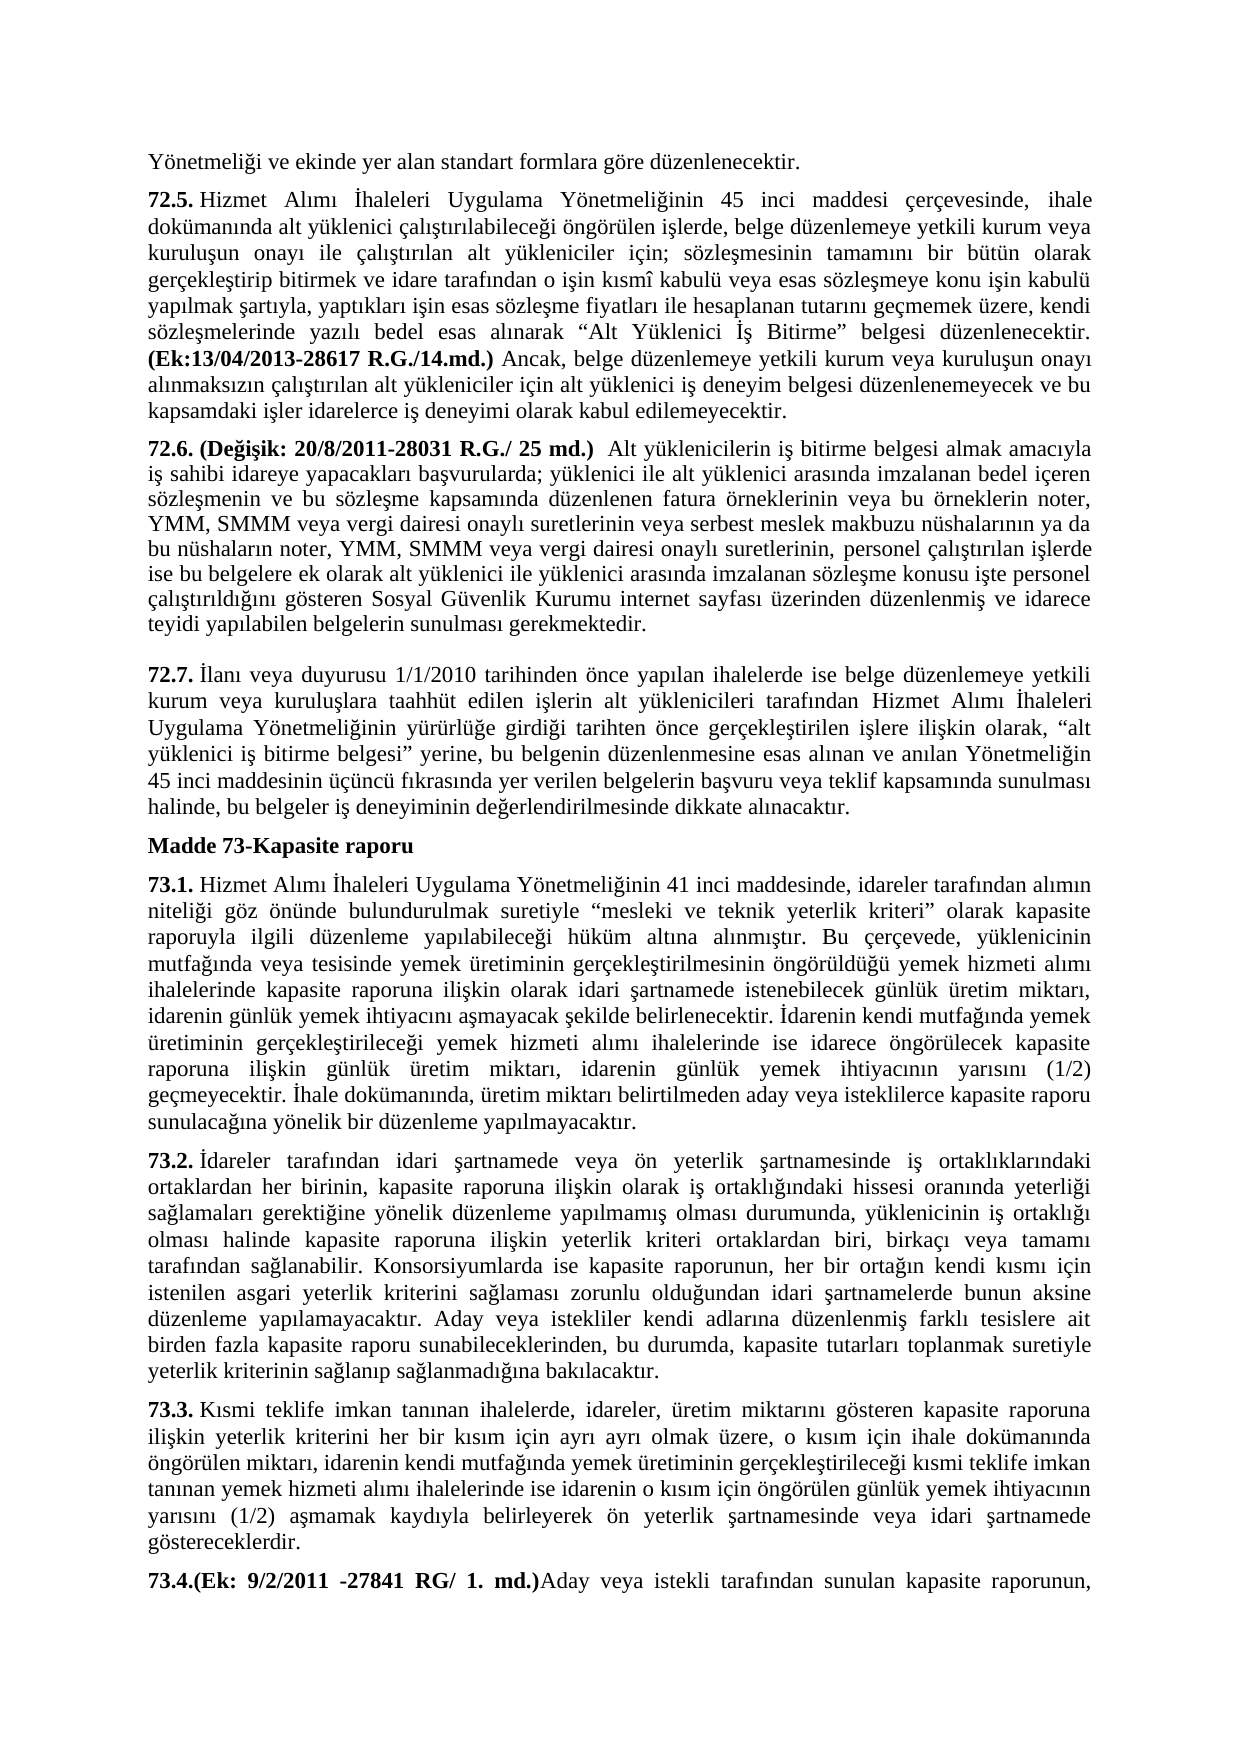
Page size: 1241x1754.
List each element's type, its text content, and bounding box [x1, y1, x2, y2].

text 73.3. Kısmi teklife imkan tanınan ihalelerde, idareler, üretim miktarını gösteren kapasite raporuna ilişkin yeterlik kriterini her bir kısım için ayrı ayrı olmak üzere, o kısım için ihale dokümanında öngörülen miktarı, idarenin kendi mutfağında yemek üretiminin gerçekleştirileceği kısmi teklife imkan tanınan yemek hizmeti alımı ihalelerinde ise idarenin o kısım için öngörülen günlük yemek ihtiyacının yarısını (1/2) aşmamak kaydıyla belirleyerek ön yeterlik şartnamesinde veya idari şartnamede göstereceklerdir. [148, 1396, 1092, 1554]
text Madde 73-Kapasite raporu [148, 832, 1092, 858]
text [148, 1567, 1092, 1593]
list 72.7. İlanı veya duyurusu 1/1/2010 tarihinden önce yapılan ihalelerde ise belge düzenlemeye yetkili kurum veya kuruluşlara taahhüt edilen işlerin alt yüklenicileri tarafından Hizmet Alımı İhaleleri Uygulama Yönetmeliğinin yürürlüğe girdiği tarihten önce gerçekleştirilen işlere ilişkin olarak, “alt yüklenici iş bitirme belgesi” yerine, bu belgenin düzenlenmesine esas alınan ve anılan Yönetmeliğin 45 inci maddesinin üçüncü fıkrasında yer verilen belgelerin başvuru veya teklif kapsamında sunulması halinde, bu belgeler iş deneyiminin değerlendirilmesinde dikkate alınacaktır. [148, 661, 1092, 819]
text 73.1. Hizmet Alımı İhaleleri Uygulama Yönetmeliğinin 41 inci maddesinde, idareler tarafından alımın niteliği göz önünde bulundurulmak suretiyle “mesleki ve teknik yeterlik kriteri” olarak kapasite raporuyla ilgili düzenleme yapılabileceği hüküm altına alınmıştır. Bu çerçevede, yüklenicinin mutfağında veya tesisinde yemek üretiminin gerçekleştirilmesinin öngörüldüğü yemek hizmeti alımı ihalelerinde kapasite raporuna ilişkin olarak idari şartnamede istenebilecek günlük üretim miktarı, idarenin günlük yemek ihtiyacını aşmayacak şekilde belirlenecektir. İdarenin kendi mutfağında yemek üretiminin gerçekleştirileceği yemek hizmeti alımı ihalelerinde ise idarece öngörülecek kapasite raporuna ilişkin günlük üretim miktarı, idarenin günlük yemek ihtiyacının yarısını (1/2) geçmeyecektir. İhale dokümanında, üretim miktarı belirtilmeden aday veya isteklilerce kapasite raporu sunulacağına yönelik bir düzenleme yapılmayacaktır. [148, 871, 1092, 1134]
text 73.2. İdareler tarafından idari şartnamede veya ön yeterlik şartnamesinde iş ortaklıklarındaki ortaklardan her birinin, kapasite raporuna ilişkin olarak iş ortaklığındaki hissesi oranında yeterliği sağlamaları gerektiğine yönelik düzenleme yapılmamış olması durumunda, yüklenicinin iş ortaklığı olması halinde kapasite raporuna ilişkin yeterlik kriteri ortaklardan biri, birkaçı veya tamamı tarafından sağlanabilir. Konsorsiyumlarda ise kapasite raporunun, her bir ortağın kendi kısmı için istenilen asgari yeterlik kriterini sağlaması zorunlu olduğundan idari şartnamelerde bunun aksine düzenleme yapılamayacaktır. Aday veya istekliler kendi adlarına düzenlenmiş farklı tesislere ait birden fazla kapasite raporu sunabileceklerinden, bu durumda, kapasite tutarları toplanmak suretiyle yeterlik kriterinin sağlanıp sağlanmadığına bakılacaktır. [148, 1147, 1092, 1384]
text 72.6. (Değişik: 20/8/2011-28031 R.G./ 25 md.) Alt yüklenicilerin iş bitirme belgesi almak amacıyla iş sahibi idareye yapacakları başvurularda; yüklenici ile alt yüklenici arasında imzalanan bedel içeren sözleşmenin ve bu sözleşme kapsamında düzenlenen fatura örneklerinin veya bu örneklerin noter, YMM, SMMM veya vergi dairesi onaylı suretlerinin veya serbest meslek makbuzu nüshalarının ya da bu nüshaların noter, YMM, SMMM veya vergi dairesi onaylı suretlerinin, personel çalıştırılan işlerde ise bu belgelere ek olarak alt yüklenici ile yüklenici arasında imzalanan sözleşme konusu işte personel çalıştırıldığını gösteren Sosyal Güvenlik Kurumu internet sayfası üzerinden düzenlenmiş ve idarece teyidi yapılabilen belgelerin sunulması gerekmektedir. [148, 436, 1092, 636]
list 72.5. Hizmet Alımı İhaleleri Uygulama Yönetmeliğinin 45 inci maddesi çerçevesinde, ihale dokümanında alt yüklenici çalıştırılabileceği öngörülen işlerde, belge düzenlemeye yetkili kurum veya kuruluşun onayı ile çalıştırılan alt yükleniciler için; sözleşmesinin tamamını bir bütün olarak gerçekleştirip bitirmek ve idare tarafından o işin kısmî kabulü veya esas sözleşmeye konu işin kabulü yapılmak şartıyla, yaptıkları işin esas sözleşme fiyatları ile hesaplanan tutarını geçmemek üzere, kendi sözleşmelerinde yazılı bedel esas alınarak “Alt Yüklenici İş Bitirme” belgesi düzenlenecektir. (Ek:13/04/2013-28617 R.G./14.md.) Ancak, belge düzenlemeye yetkili kurum veya kuruluşun onayı alınmaksızın çalıştırılan alt yükleniciler için alt yüklenici iş deneyim belgesi düzenlenemeyecek ve bu kapsamdaki işler idarelerce iş deneyimi olarak kabul edilemeyecektir. [148, 187, 1092, 424]
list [148, 148, 1092, 174]
